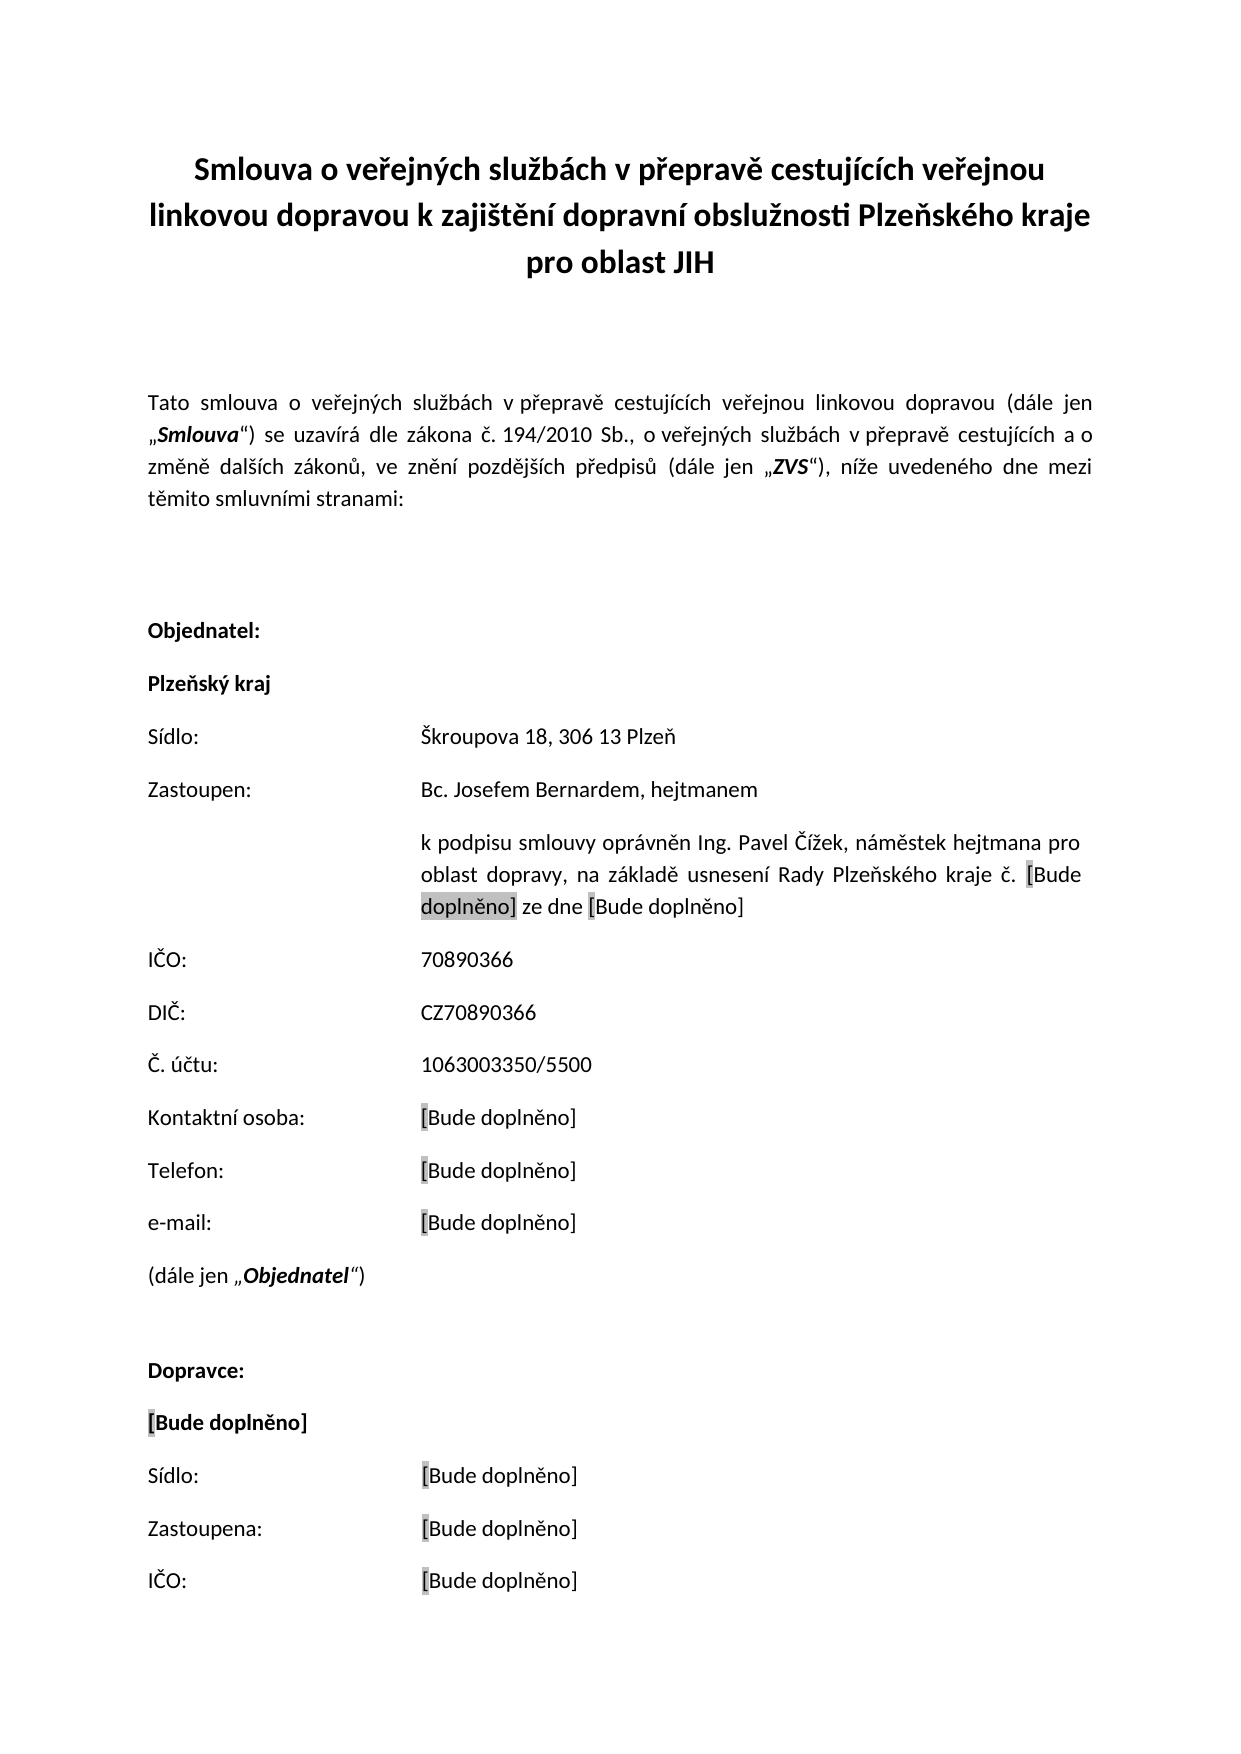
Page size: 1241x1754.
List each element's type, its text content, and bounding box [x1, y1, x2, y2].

table_cell [422, 1514, 1093, 1567]
table_cell Sídlo: [148, 722, 421, 775]
table_cell Telefon: [148, 1156, 421, 1208]
table_cell Zastoupena: [148, 1514, 422, 1567]
table_cell Kontaktní osoba: [148, 1103, 421, 1156]
table_cell DIČ: [148, 998, 421, 1050]
table_header Objednatel: [148, 617, 1093, 669]
table_cell [421, 1209, 1093, 1261]
table_cell 70890366 [421, 945, 1093, 998]
table_cell e-mail: [148, 1209, 421, 1261]
table_cell [421, 1156, 1093, 1208]
table_cell CZ70890366 [421, 998, 1093, 1050]
table_cell [429, 1567, 1093, 1595]
table_cell [422, 1461, 1093, 1514]
text Tato smlouva o veřejných službách v přepravě cestujících veřejnou linkovou dopravou (dále jen „Smlouva“) se uzavírá dle zákona č. 194/2010 Sb., o veřejných službách v přepravě cestujících a o změně dalších zákonů, ve znění pozdějších předpisů (dále jen „ZVS“), níže uvedeného dne mezi těmito smluvními stranami: [148, 388, 1093, 512]
table_cell IČO: [148, 1567, 422, 1595]
table_cell Sídlo: [148, 1461, 422, 1514]
text (dále jen „Objednatel“) [148, 1261, 1093, 1289]
table_cell [421, 1103, 1093, 1156]
table_cell 1063003350/5500 [421, 1050, 1093, 1103]
table_cell Plzeňský kraj [148, 669, 1093, 722]
table_cell Bc. Josefem Bernardem, hejtmanem k podpisu smlouvy oprávněn Ing. Pavel Čížek, náměstek hejtmana pro oblast dopravy, na základě usnesení Rady Plzeňského kraje č. ze dne [421, 775, 1093, 945]
text Smlouva o veřejných službách v přepravě cestujících veřejnou linkovou dopravou k zajištění dopravní obslužnosti Plzeňského kraje pro oblast JIH [148, 148, 1093, 282]
table_cell Zastoupen: [148, 775, 421, 945]
table_cell IČO: [148, 945, 421, 998]
table_cell Škroupova 18, 306 13 Plzeň [421, 722, 1093, 775]
table_cell Č. účtu: [148, 1050, 421, 1103]
table_cell [148, 1409, 1093, 1461]
table_header Dopravce: [148, 1356, 1093, 1408]
